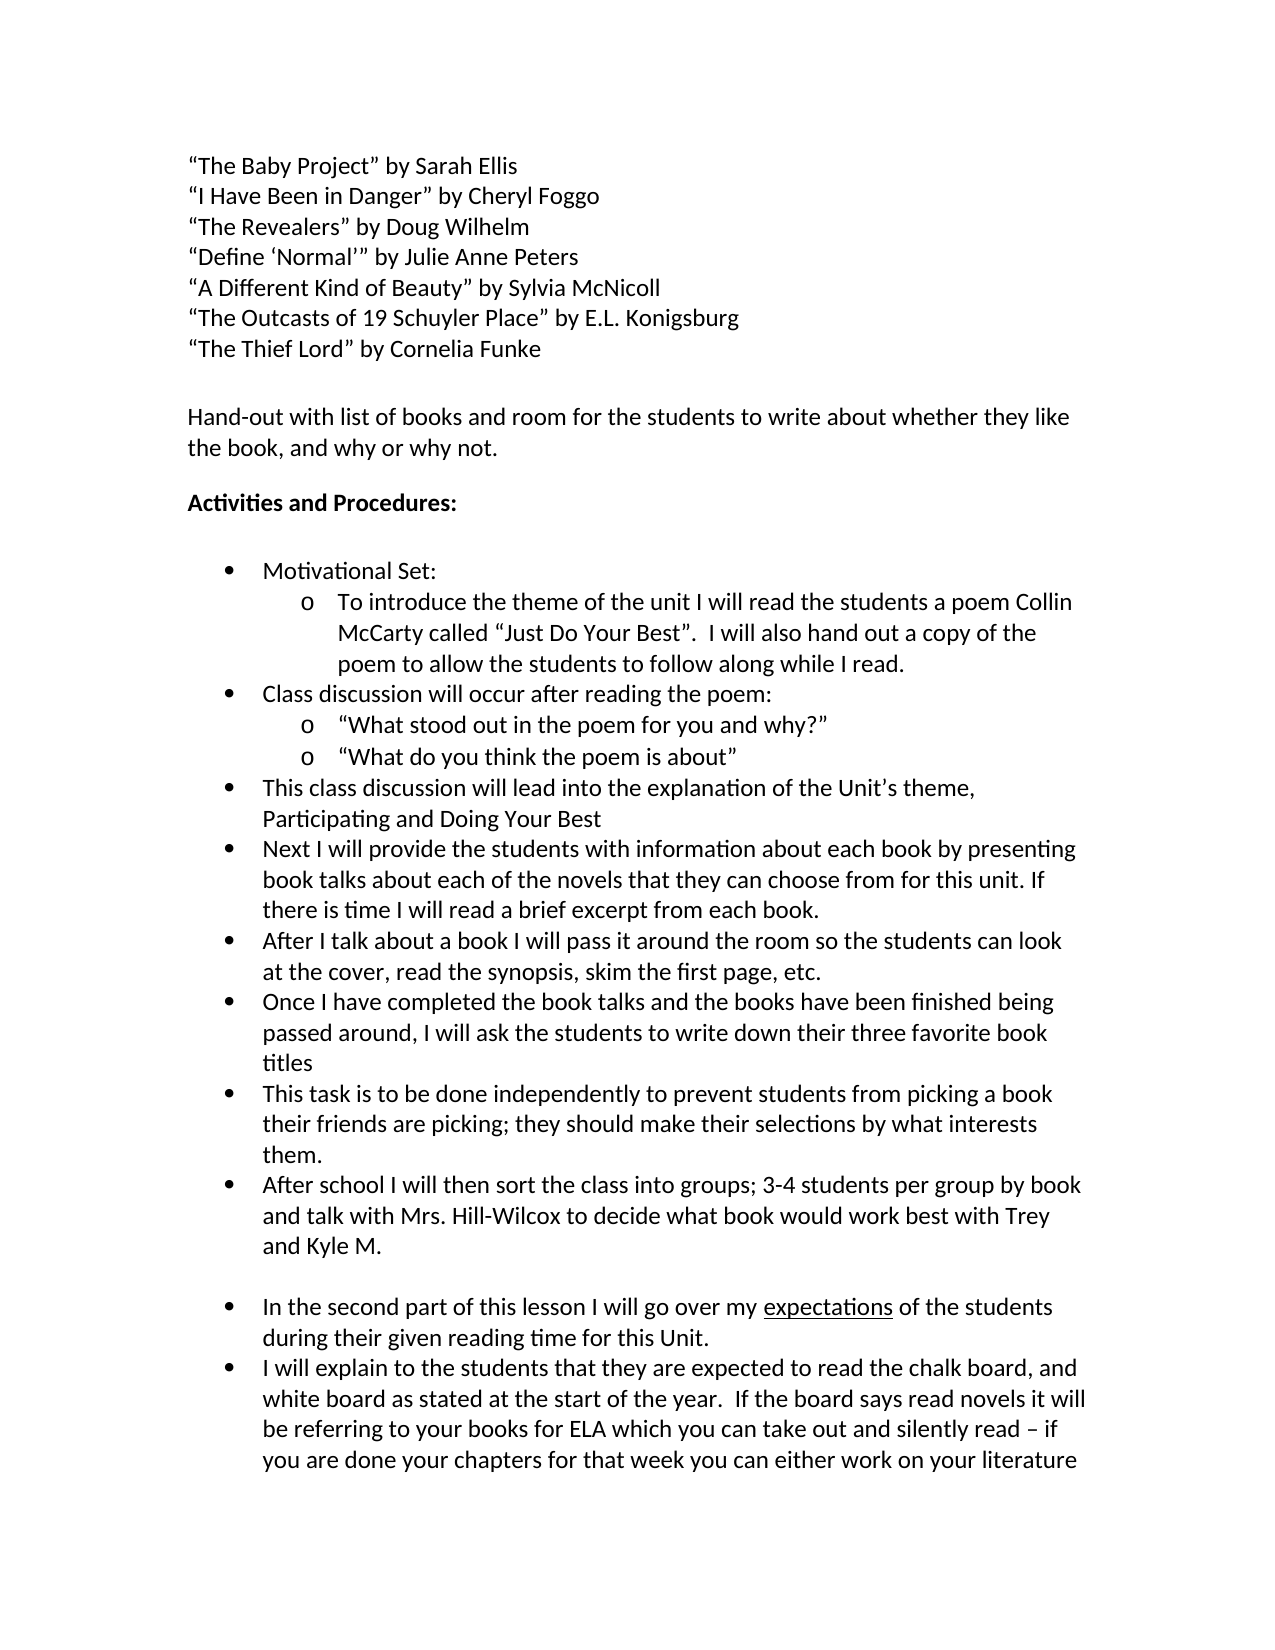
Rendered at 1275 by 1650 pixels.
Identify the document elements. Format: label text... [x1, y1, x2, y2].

list In the second part of this lesson I will go over my expectations of the students during their given reading time for this Unit. [225, 1291, 1087, 1352]
list After school I will then sort the class into groups; 3-4 students per group by book and talk with Mrs. Hill-Wilcox to decide what book would work best with Trey and Kyle M. [225, 1169, 1087, 1261]
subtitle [187, 150, 1087, 364]
list To introduce the theme of the unit I will read the students a poem Collin McCarty called “Just Do Your Best”. I will also hand out a copy of the poem to allow the students to follow along while I read. [300, 586, 1087, 678]
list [225, 1352, 1087, 1474]
list Class discussion will occur after reading the poem: [225, 678, 1087, 709]
list After I talk about a book I will pass it around the room so the students can look at the cover, read the synopsis, skim the first page, etc. [225, 925, 1087, 986]
list This task is to be done independently to prevent students from picking a book their friends are picking; they should make their selections by what interests them. [225, 1078, 1087, 1169]
text Hand-out with list of books and room for the students to write about whether they like the book, and why or why not. [187, 401, 1087, 462]
list “What do you think the poem is about” [300, 741, 1087, 773]
list Once I have completed the book talks and the books have been finished being passed around, I will ask the students to write down their three favorite book titles [225, 986, 1087, 1078]
list This class discussion will lead into the explanation of the Unit’s theme, Participating and Doing Your Best [225, 773, 1087, 834]
list Motivational Set: [225, 555, 1087, 586]
subtitle Activities and Procedures: [187, 487, 1087, 518]
list Next I will provide the students with information about each book by presenting book talks about each of the novels that they can choose from for this unit. If there is time I will read a brief excerpt from each book. [225, 834, 1087, 925]
list “What stood out in the poem for you and why?” [300, 709, 1087, 741]
